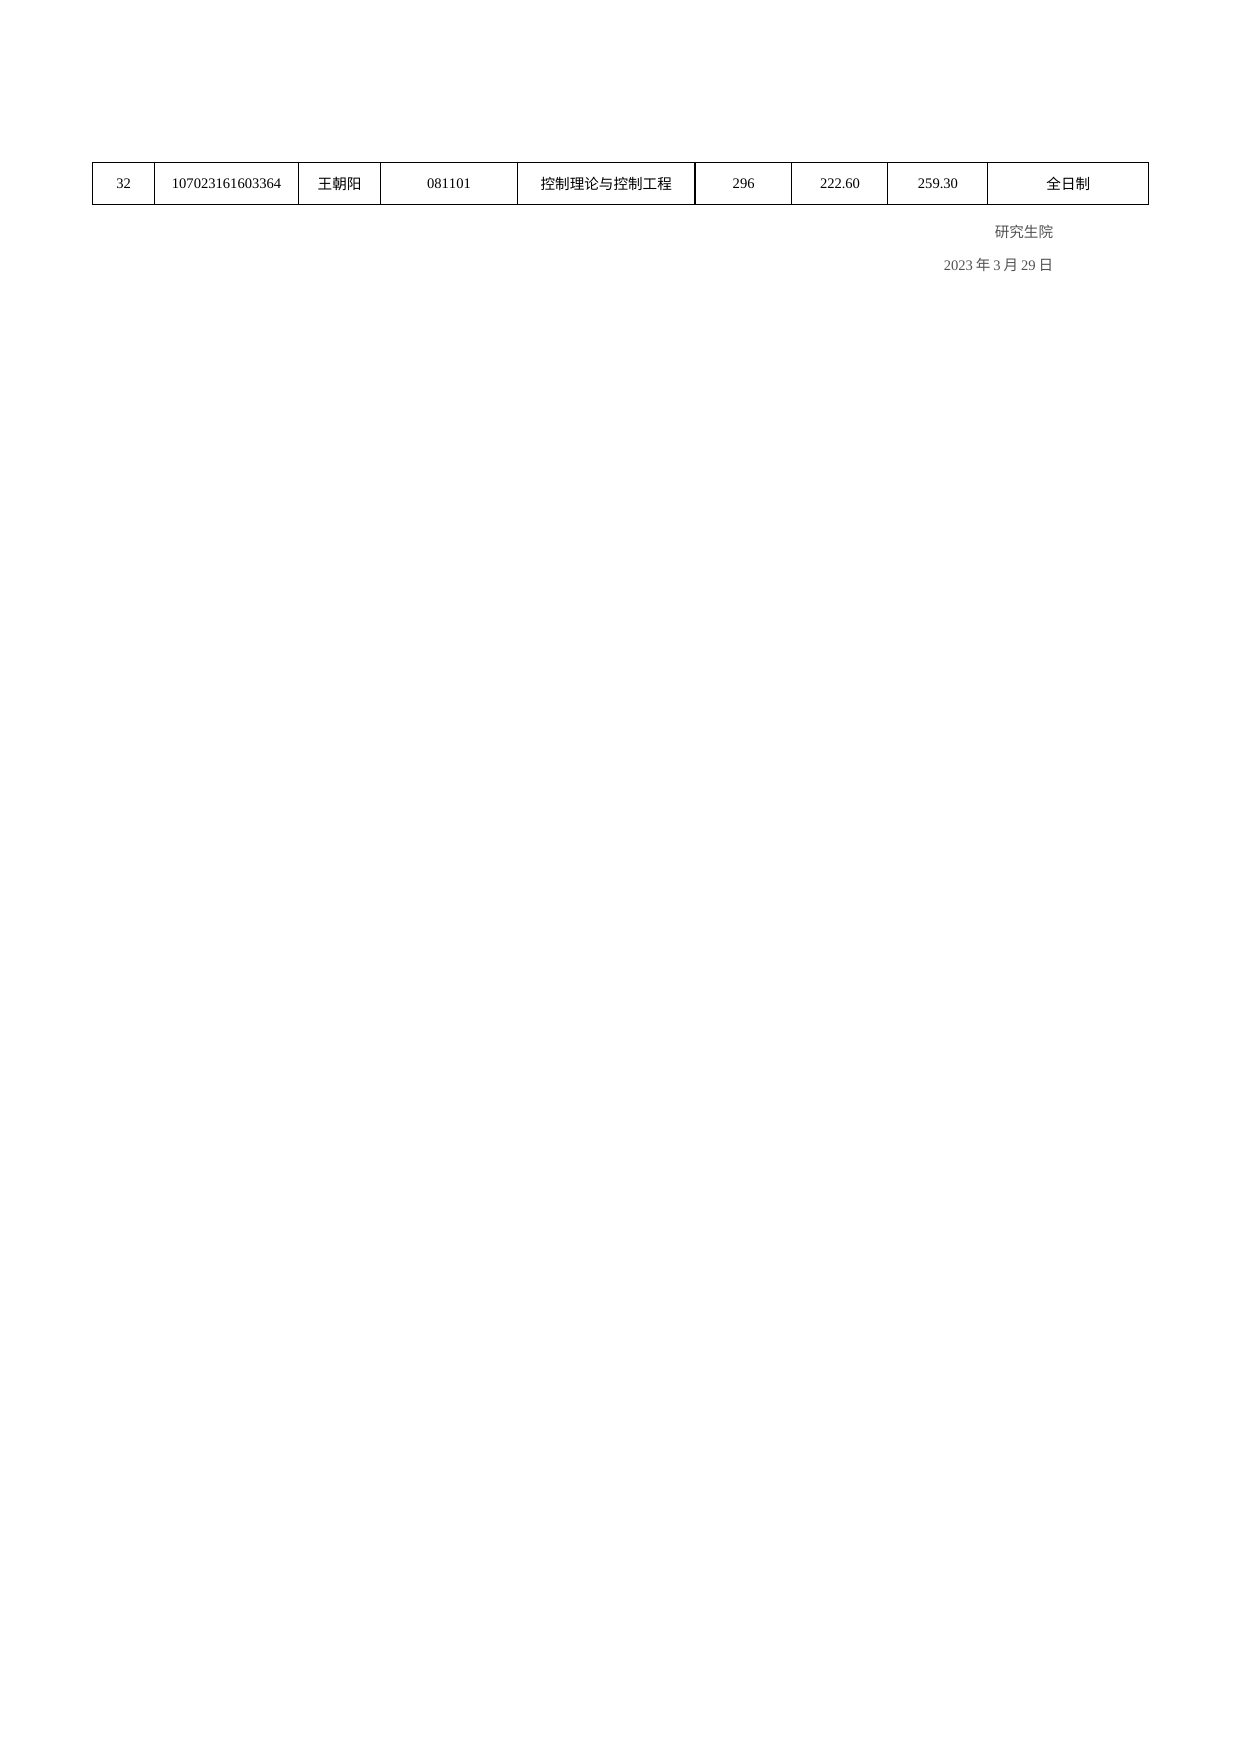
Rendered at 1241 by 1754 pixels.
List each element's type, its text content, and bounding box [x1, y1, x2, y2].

text 研究生院 [187, 215, 1053, 248]
table_cell 259.30 [888, 163, 987, 204]
table_cell 296 [696, 163, 791, 204]
table_cell 081101 [381, 163, 517, 204]
text 2023年3月29日 [187, 248, 1053, 280]
table_cell 222.60 [792, 163, 887, 204]
table_cell 107023161603364 [155, 163, 298, 204]
table_cell 控制理论与控制工程 [518, 163, 694, 204]
table_cell 32 [93, 163, 154, 204]
table_cell 全日制 [988, 163, 1148, 204]
table_cell 王朝阳 [299, 163, 380, 204]
